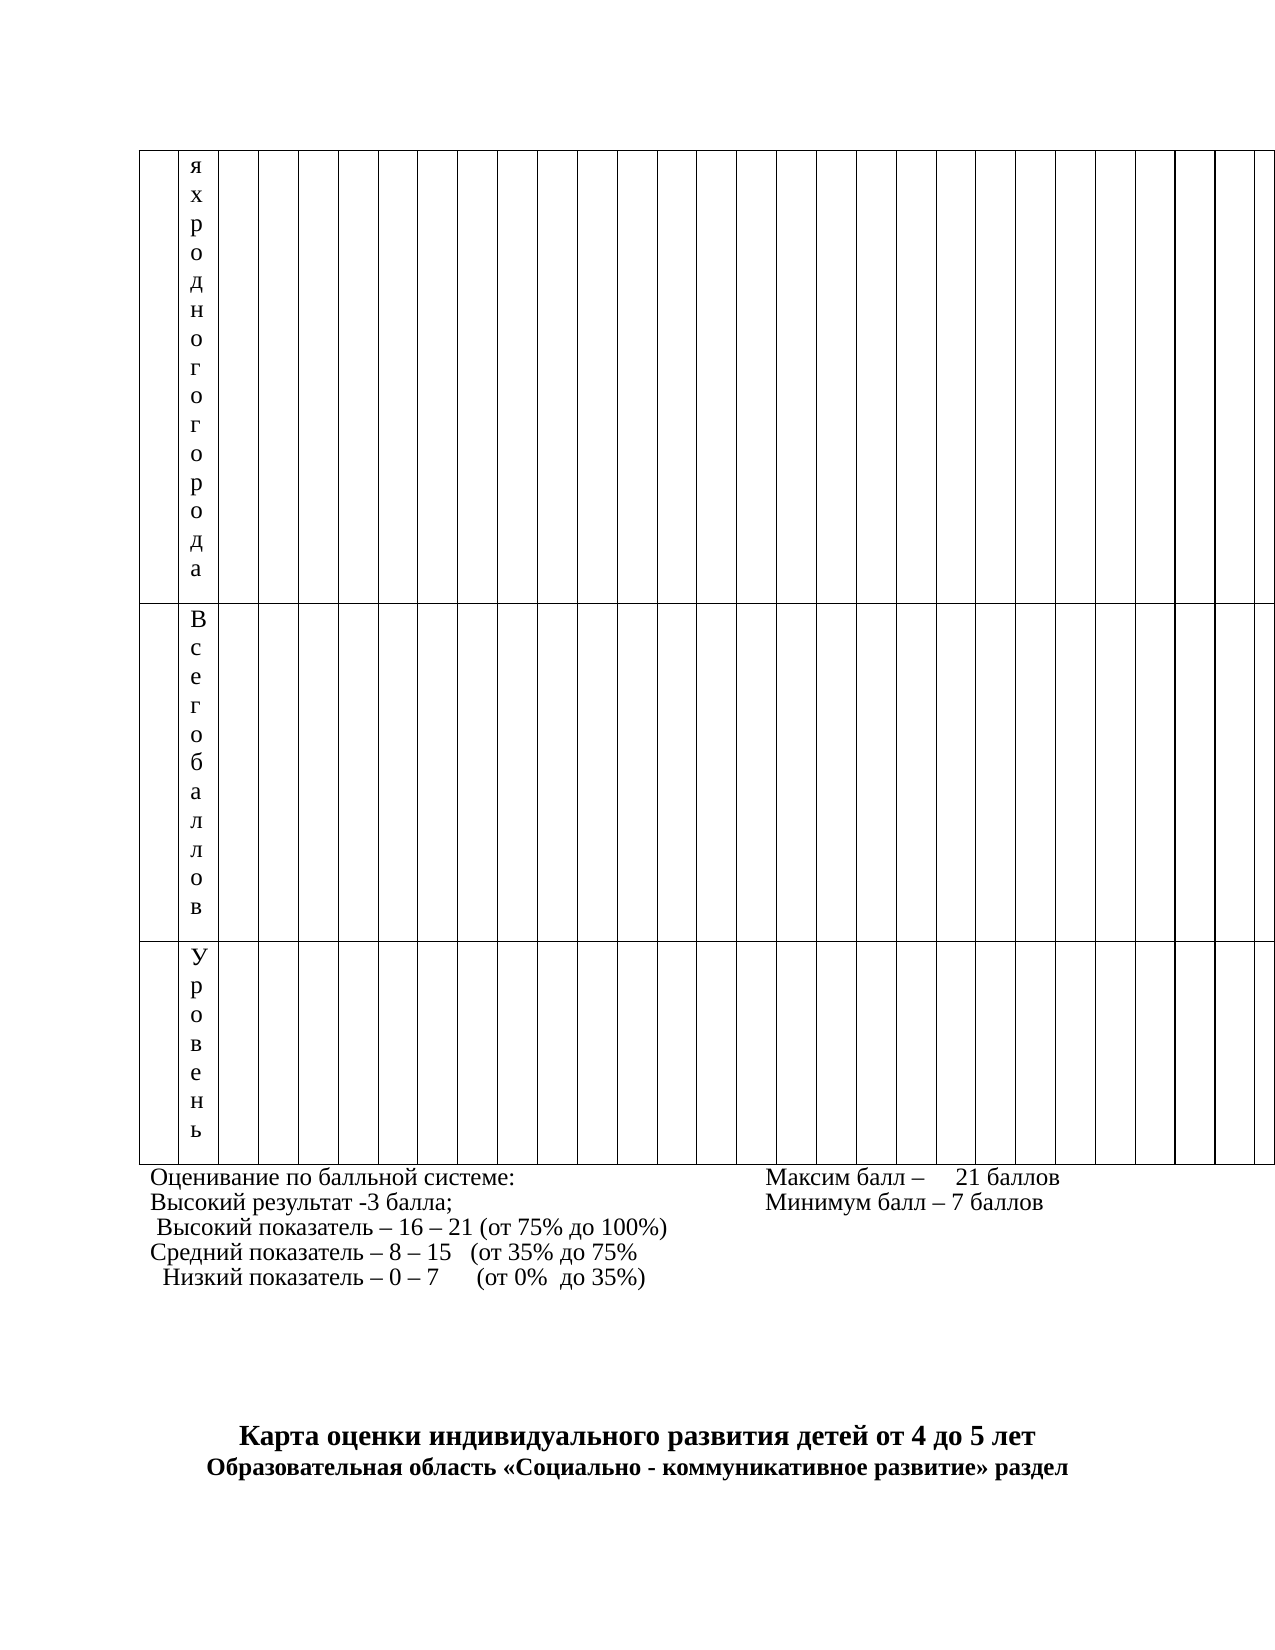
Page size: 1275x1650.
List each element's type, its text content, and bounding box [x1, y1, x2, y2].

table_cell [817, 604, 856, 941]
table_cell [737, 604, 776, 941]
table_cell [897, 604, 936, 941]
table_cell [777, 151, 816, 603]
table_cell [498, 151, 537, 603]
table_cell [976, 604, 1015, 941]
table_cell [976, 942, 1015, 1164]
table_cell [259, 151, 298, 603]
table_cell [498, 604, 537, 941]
text Низкий показатель – 0 – 7 (от 0% до 35%) [150, 1265, 1125, 1290]
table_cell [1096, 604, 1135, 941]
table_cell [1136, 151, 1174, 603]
text Высокий показатель – 16 – 21 (от 75% до 100%) [150, 1215, 1125, 1240]
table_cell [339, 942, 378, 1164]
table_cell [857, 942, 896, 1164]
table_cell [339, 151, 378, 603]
text Средний показатель – 8 – 15 (от 35% до 75% [150, 1240, 1125, 1265]
text Оценивание по балльной системе: Максим балл – 21 баллов [150, 1165, 1125, 1190]
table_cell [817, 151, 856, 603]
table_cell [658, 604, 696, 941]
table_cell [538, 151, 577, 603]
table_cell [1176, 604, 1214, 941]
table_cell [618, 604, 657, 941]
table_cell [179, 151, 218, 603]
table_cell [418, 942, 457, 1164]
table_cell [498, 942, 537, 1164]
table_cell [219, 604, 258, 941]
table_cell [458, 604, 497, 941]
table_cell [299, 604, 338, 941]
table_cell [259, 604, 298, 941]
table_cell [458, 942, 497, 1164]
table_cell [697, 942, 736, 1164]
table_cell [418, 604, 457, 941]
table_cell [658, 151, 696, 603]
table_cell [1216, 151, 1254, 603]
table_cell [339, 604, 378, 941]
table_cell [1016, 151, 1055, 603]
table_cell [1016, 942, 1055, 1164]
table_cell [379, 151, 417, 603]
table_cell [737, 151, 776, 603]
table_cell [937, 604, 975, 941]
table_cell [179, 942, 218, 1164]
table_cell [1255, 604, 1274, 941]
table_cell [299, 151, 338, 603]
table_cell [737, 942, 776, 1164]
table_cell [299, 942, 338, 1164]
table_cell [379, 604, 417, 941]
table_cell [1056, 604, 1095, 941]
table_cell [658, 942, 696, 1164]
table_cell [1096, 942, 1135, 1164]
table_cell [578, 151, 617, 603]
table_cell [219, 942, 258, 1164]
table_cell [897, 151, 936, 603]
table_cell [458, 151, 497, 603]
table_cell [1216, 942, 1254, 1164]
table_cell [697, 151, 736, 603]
text Карта оценки индивидуального развития детей от 4 до 5 лет [150, 1415, 1125, 1452]
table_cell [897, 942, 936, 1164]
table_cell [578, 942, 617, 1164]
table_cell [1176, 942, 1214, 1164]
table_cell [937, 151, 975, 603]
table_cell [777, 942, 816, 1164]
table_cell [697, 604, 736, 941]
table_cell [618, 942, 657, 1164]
text Высокий результат -3 балла; Минимум балл – 7 баллов [150, 1190, 1125, 1215]
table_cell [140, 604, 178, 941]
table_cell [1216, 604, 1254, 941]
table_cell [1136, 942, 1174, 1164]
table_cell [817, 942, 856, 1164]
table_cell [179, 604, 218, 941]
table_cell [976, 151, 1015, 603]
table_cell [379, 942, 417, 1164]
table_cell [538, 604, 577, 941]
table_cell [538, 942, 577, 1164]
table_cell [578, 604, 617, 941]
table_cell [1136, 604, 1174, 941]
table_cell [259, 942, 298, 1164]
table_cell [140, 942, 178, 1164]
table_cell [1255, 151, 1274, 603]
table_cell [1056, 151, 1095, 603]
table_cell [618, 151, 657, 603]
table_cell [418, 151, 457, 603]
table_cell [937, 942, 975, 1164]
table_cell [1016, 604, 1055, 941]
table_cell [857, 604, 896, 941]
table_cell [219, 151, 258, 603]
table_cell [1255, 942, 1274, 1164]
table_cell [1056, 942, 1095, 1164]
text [150, 1452, 1125, 1481]
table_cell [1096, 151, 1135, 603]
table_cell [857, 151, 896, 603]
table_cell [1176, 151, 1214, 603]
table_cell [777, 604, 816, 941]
